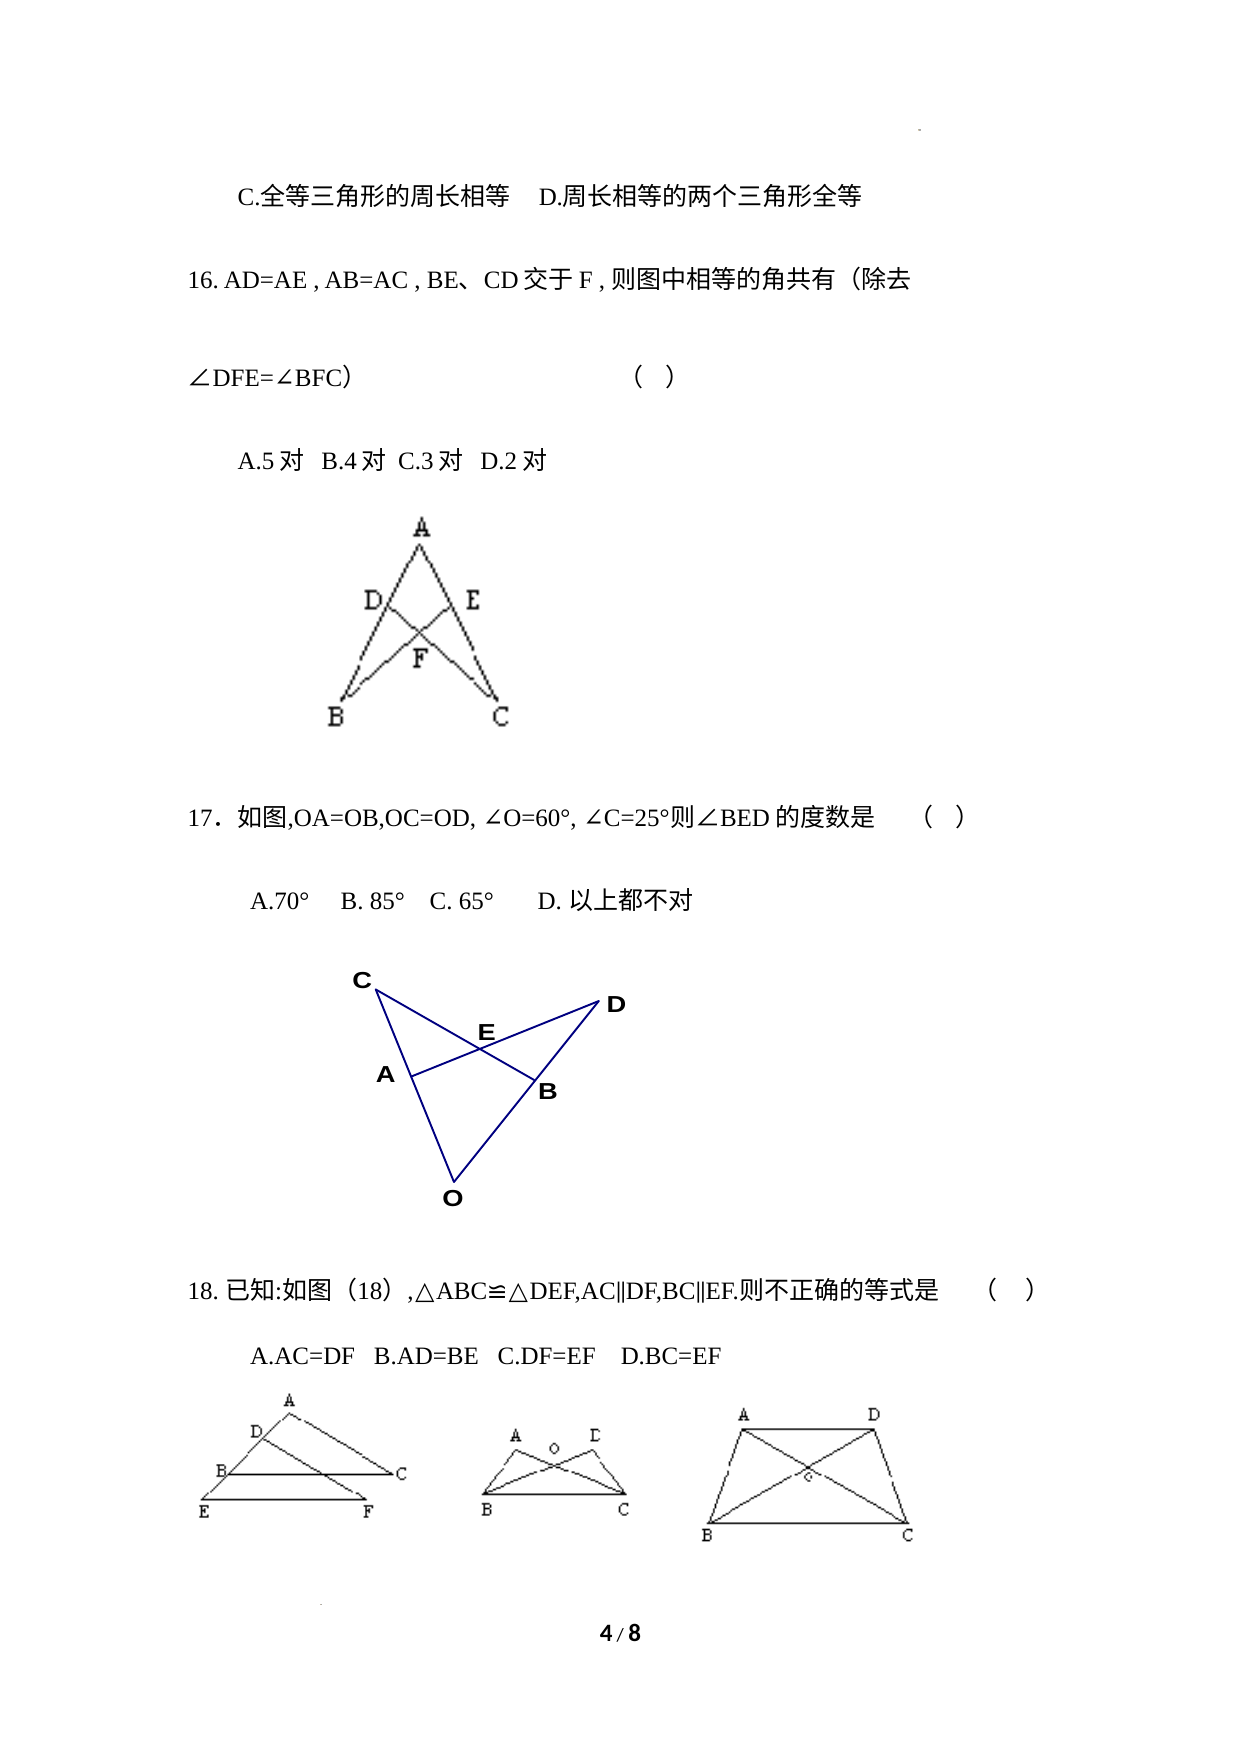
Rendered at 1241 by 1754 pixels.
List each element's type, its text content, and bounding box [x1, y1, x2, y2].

text 17．如图,OA=OB,OC=OD, ∠O=60°, ∠C=25°则∠BED的度数是 （ ） [187, 783, 1053, 848]
picture [312, 508, 516, 739]
picture [468, 1418, 638, 1527]
picture [187, 1386, 411, 1529]
text C.全等三角形的周长相等 D.周长相等的两个三角形全等 [187, 162, 1053, 227]
text 16. AD=AE , AB=AC , BE、CD交于F , 则图中相等的角共有（除去∠DFE=∠BFC） （ ） [187, 245, 1053, 408]
text A.AC=DF B.AD=BE C.DF=EF D.BC=EF [187, 1339, 1053, 1372]
text A.5对 B.4对 C.3对 D.2对 [187, 426, 1053, 491]
text 18. 已知:如图（18）,△ABC≌△DEF,AC∥DF,BC∥EF.则不正确的等式是 （ ） [187, 1256, 1053, 1321]
text A.70° B. 85° C. 65° D. 以上都不对 [187, 866, 1053, 931]
picture [693, 1402, 919, 1551]
